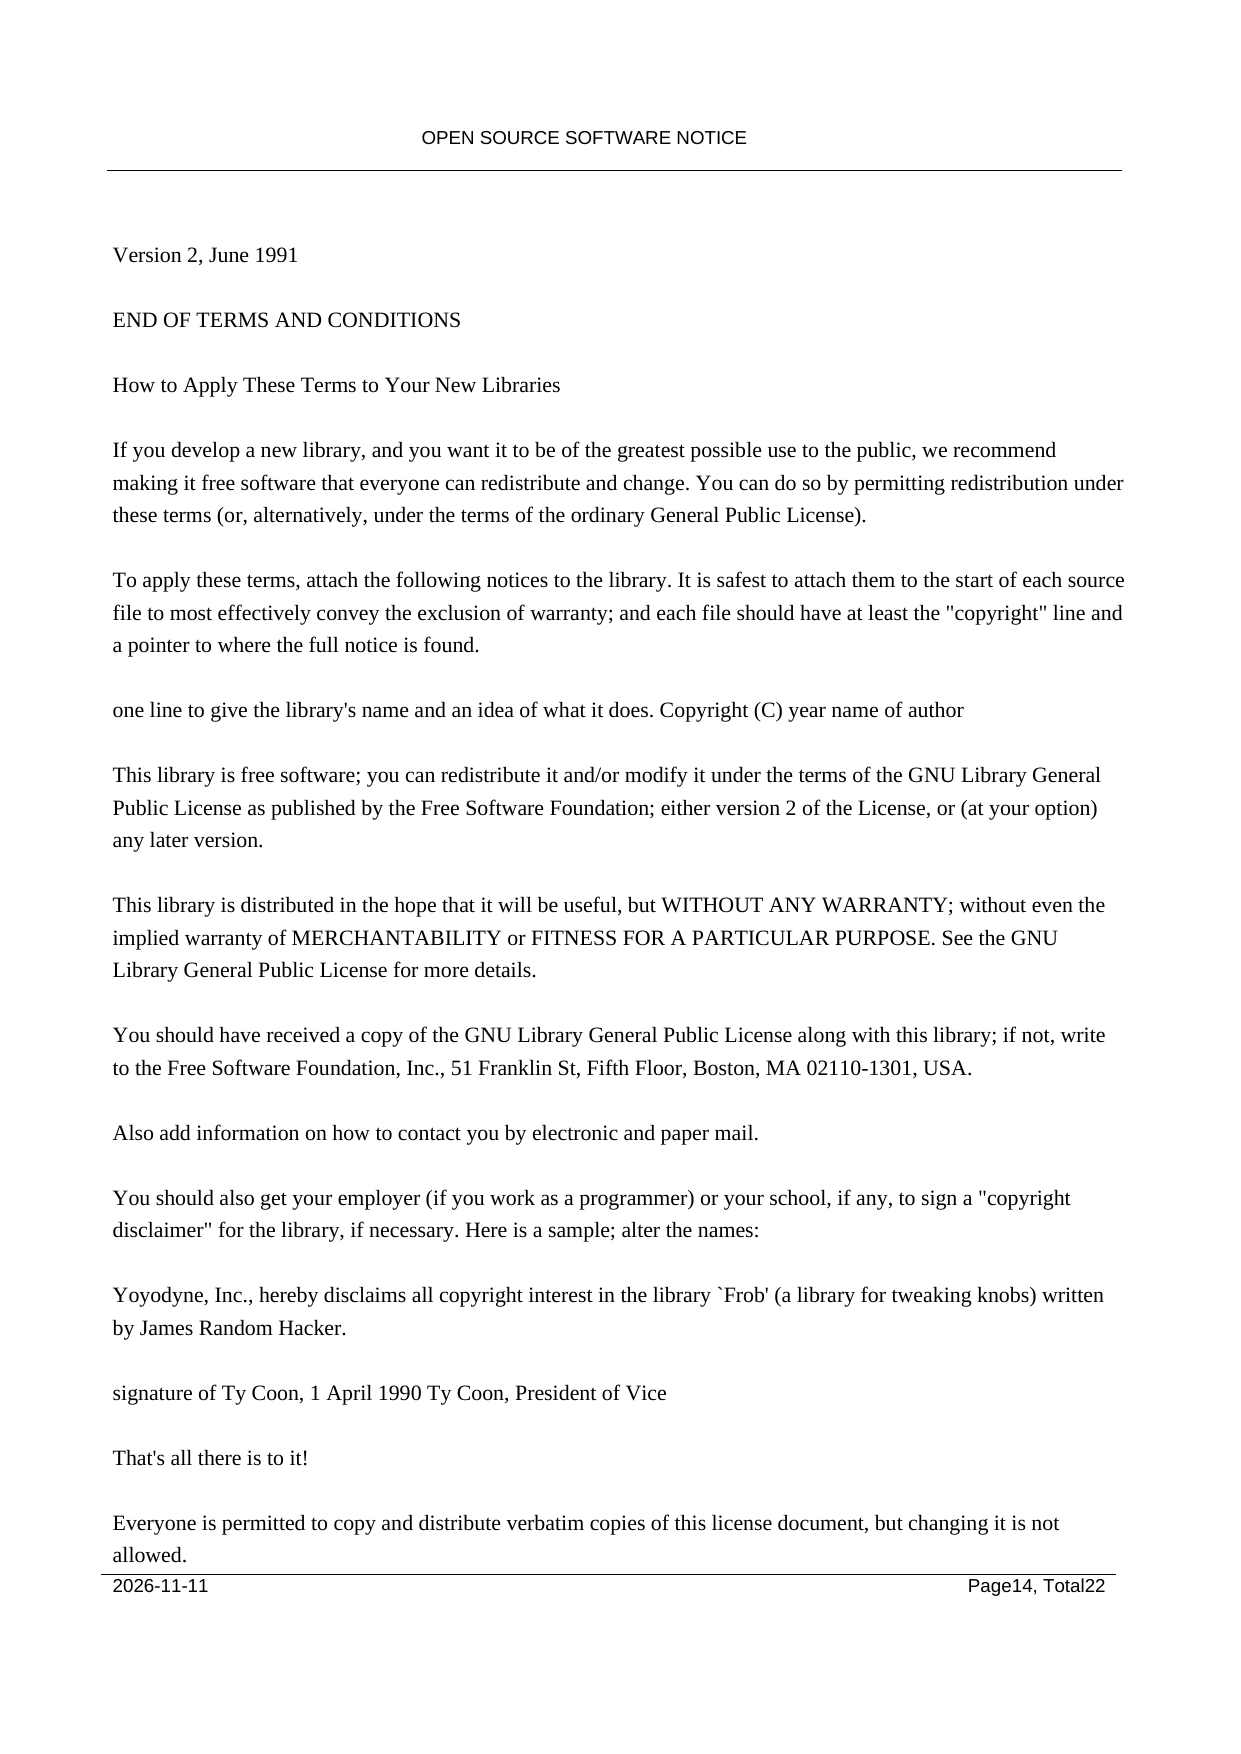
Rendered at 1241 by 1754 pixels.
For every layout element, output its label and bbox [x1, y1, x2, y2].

text [112, 206, 1128, 1571]
